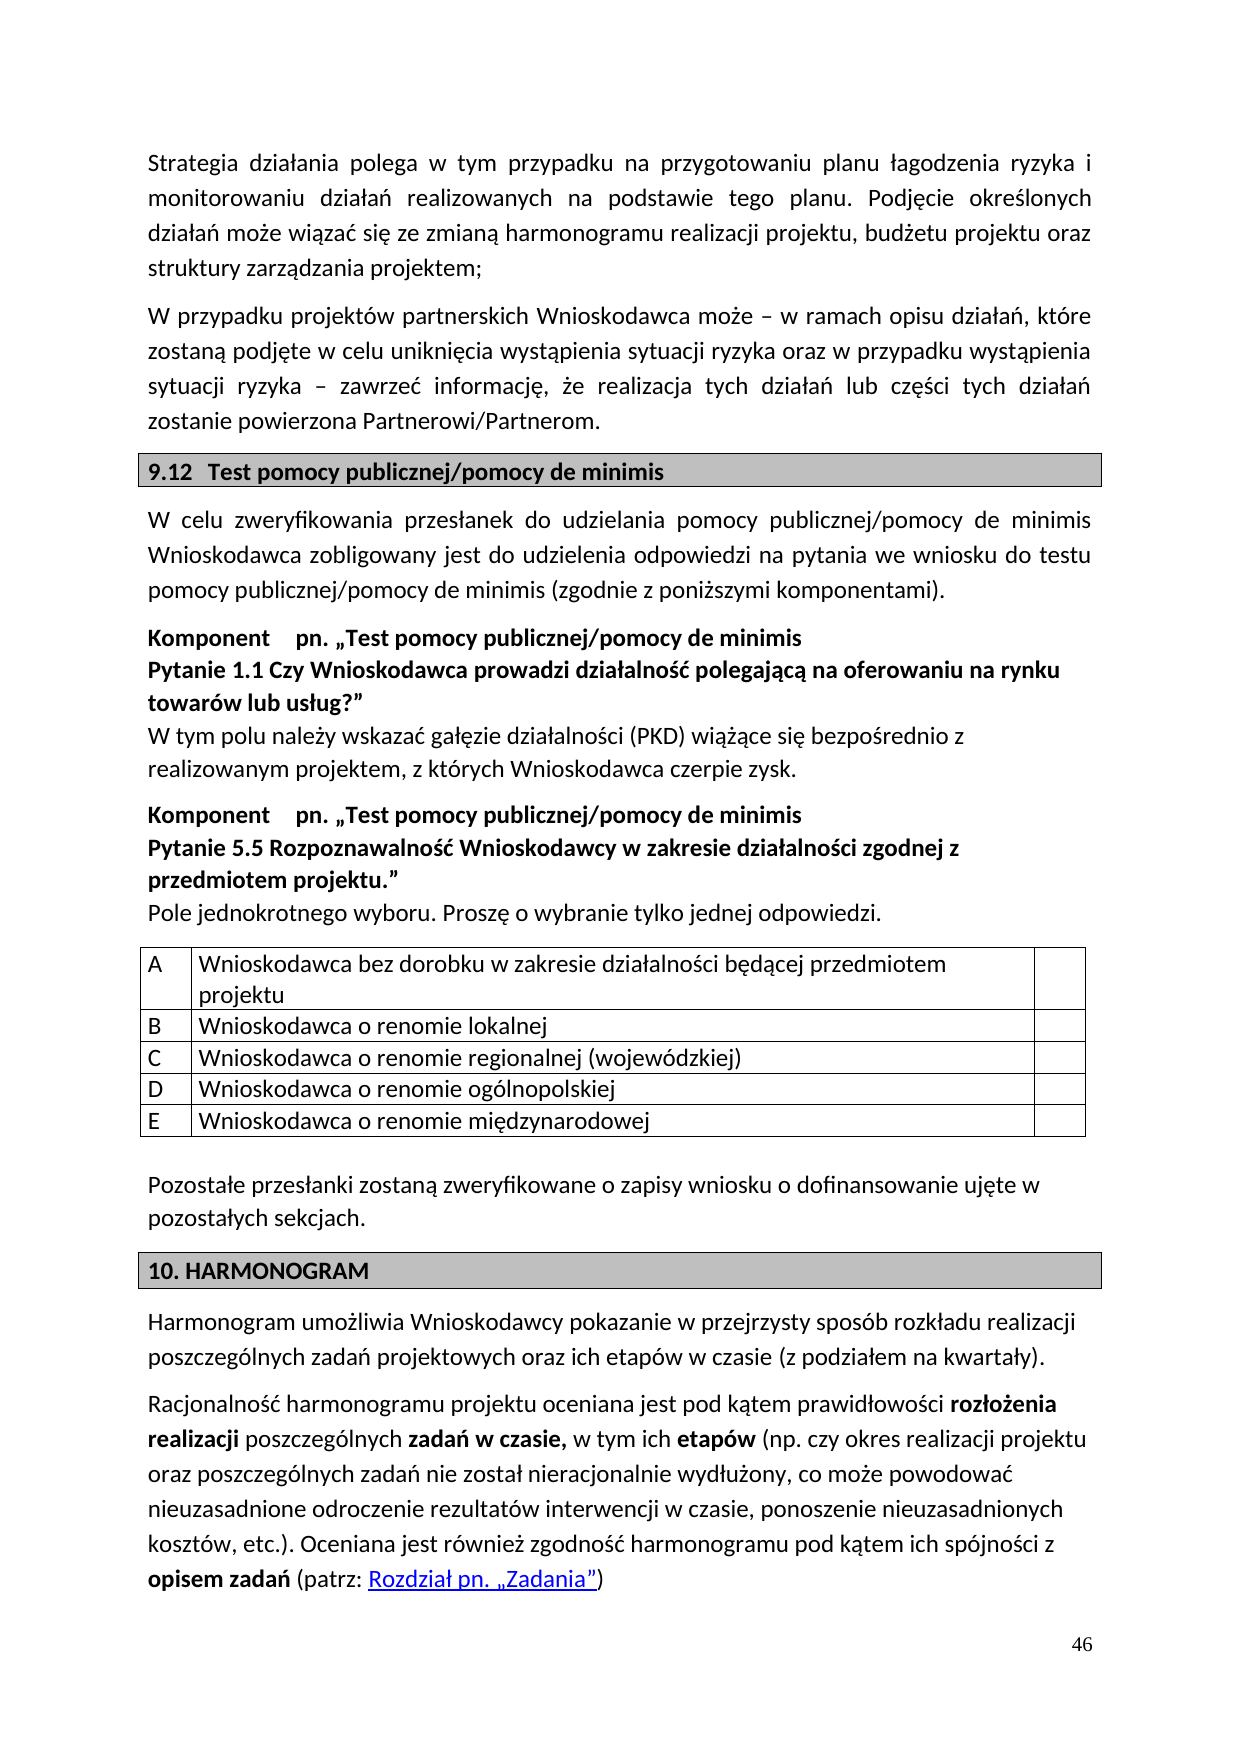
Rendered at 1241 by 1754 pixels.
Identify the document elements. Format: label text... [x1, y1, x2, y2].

table_cell B [141, 1010, 191, 1041]
table_cell Wnioskodawca o renomie międzynarodowej [192, 1105, 1034, 1136]
text Komponent pn. „Test pomocy publicznej/pomocy de minimis [148, 622, 1093, 652]
text Pytanie 5.5 Rozpoznawalność Wnioskodawcy w zakresie działalności zgodnej z przedmiotem projektu.” [148, 832, 1093, 895]
subtitle HARMONOGRAM [139, 1253, 1101, 1288]
table_cell [1035, 1105, 1085, 1136]
text W celu zweryfikowania przesłanek do udzielania pomocy publicznej/pomocy de minimis Wnioskodawca zobligowany jest do udzielenia odpowiedzi na pytania we wniosku do testu pomocy publicznej/pomocy de minimis (zgodnie z poniższymi komponentami). [148, 504, 1093, 605]
table_cell E [141, 1105, 191, 1136]
table_cell Wnioskodawca o renomie regionalnej (wojewódzkiej) [192, 1042, 1034, 1072]
text W tym polu należy wskazać gałęzie działalności (PKD) wiążące się bezpośrednio z realizowanym projektem, z których Wnioskodawca czerpie zysk. [148, 721, 1093, 784]
text Strategia działania polega w tym przypadku na przygotowaniu planu łagodzenia ryzyka i monitorowaniu działań realizowanych na podstawie tego planu. Podjęcie określonych działań może wiązać się ze zmianą harmonogramu realizacji projektu, budżetu projektu oraz struktury zarządzania projektem; [148, 148, 1093, 283]
text Pytanie 1.1 Czy Wnioskodawca prowadzi działalność polegającą na oferowaniu na rynku towarów lub usług?” [148, 655, 1093, 718]
subtitle Test pomocy publicznej/pomocy de minimis [139, 454, 1101, 486]
table_cell [1035, 1010, 1085, 1041]
text Racjonalność harmonogramu projektu oceniana jest pod kątem prawidłowości rozłożenia realizacji poszczególnych zadań w czasie, w tym ich etapów (np. czy okres realizacji projektu oraz poszczególnych zadań nie został nieracjonalnie wydłużony, co może powodować nieuzasadnione odroczenie rezultatów interwencji w czasie, ponoszenie nieuzasadnionych kosztów, etc.). Oceniana jest również zgodność harmonogramu pod kątem ich spójności z opisem zadań (patrz: Rozdział pn. „Zadania”) [148, 1388, 1093, 1594]
table_cell [1035, 1042, 1085, 1072]
table_cell C [141, 1042, 191, 1072]
table_cell [1035, 1074, 1085, 1104]
text Pozostałe przesłanki zostaną zweryfikowane o zapisy wniosku o dofinansowanie ujęte w pozostałych sekcjach. [148, 1169, 1093, 1233]
text Pole jednokrotnego wyboru. Proszę o wybranie tylko jednej odpowiedzi. [148, 898, 1093, 928]
text W przypadku projektów partnerskich Wnioskodawca może – w ramach opisu działań, które zostaną podjęte w celu uniknięcia wystąpienia sytuacji ryzyka oraz w przypadku wystąpienia sytuacji ryzyka – zawrzeć informację, że realizacja tych działań lub części tych działań zostanie powierzona Partnerowi/Partnerom. [148, 300, 1093, 436]
table_header Wnioskodawca bez dorobku w zakresie działalności będącej przedmiotem projektu [192, 948, 1034, 1009]
text Harmonogram umożliwia Wnioskodawcy pokazanie w przejrzysty sposób rozkładu realizacji poszczególnych zadań projektowych oraz ich etapów w czasie (z podziałem na kwartały). [148, 1306, 1093, 1371]
table_header A [141, 948, 191, 1009]
table_cell Wnioskodawca o renomie lokalnej [192, 1010, 1034, 1041]
table_cell D [141, 1074, 191, 1104]
table_header [1035, 948, 1085, 1009]
text Komponent pn. „Test pomocy publicznej/pomocy de minimis [148, 799, 1093, 829]
table_cell Wnioskodawca o renomie ogólnopolskiej [192, 1074, 1034, 1104]
